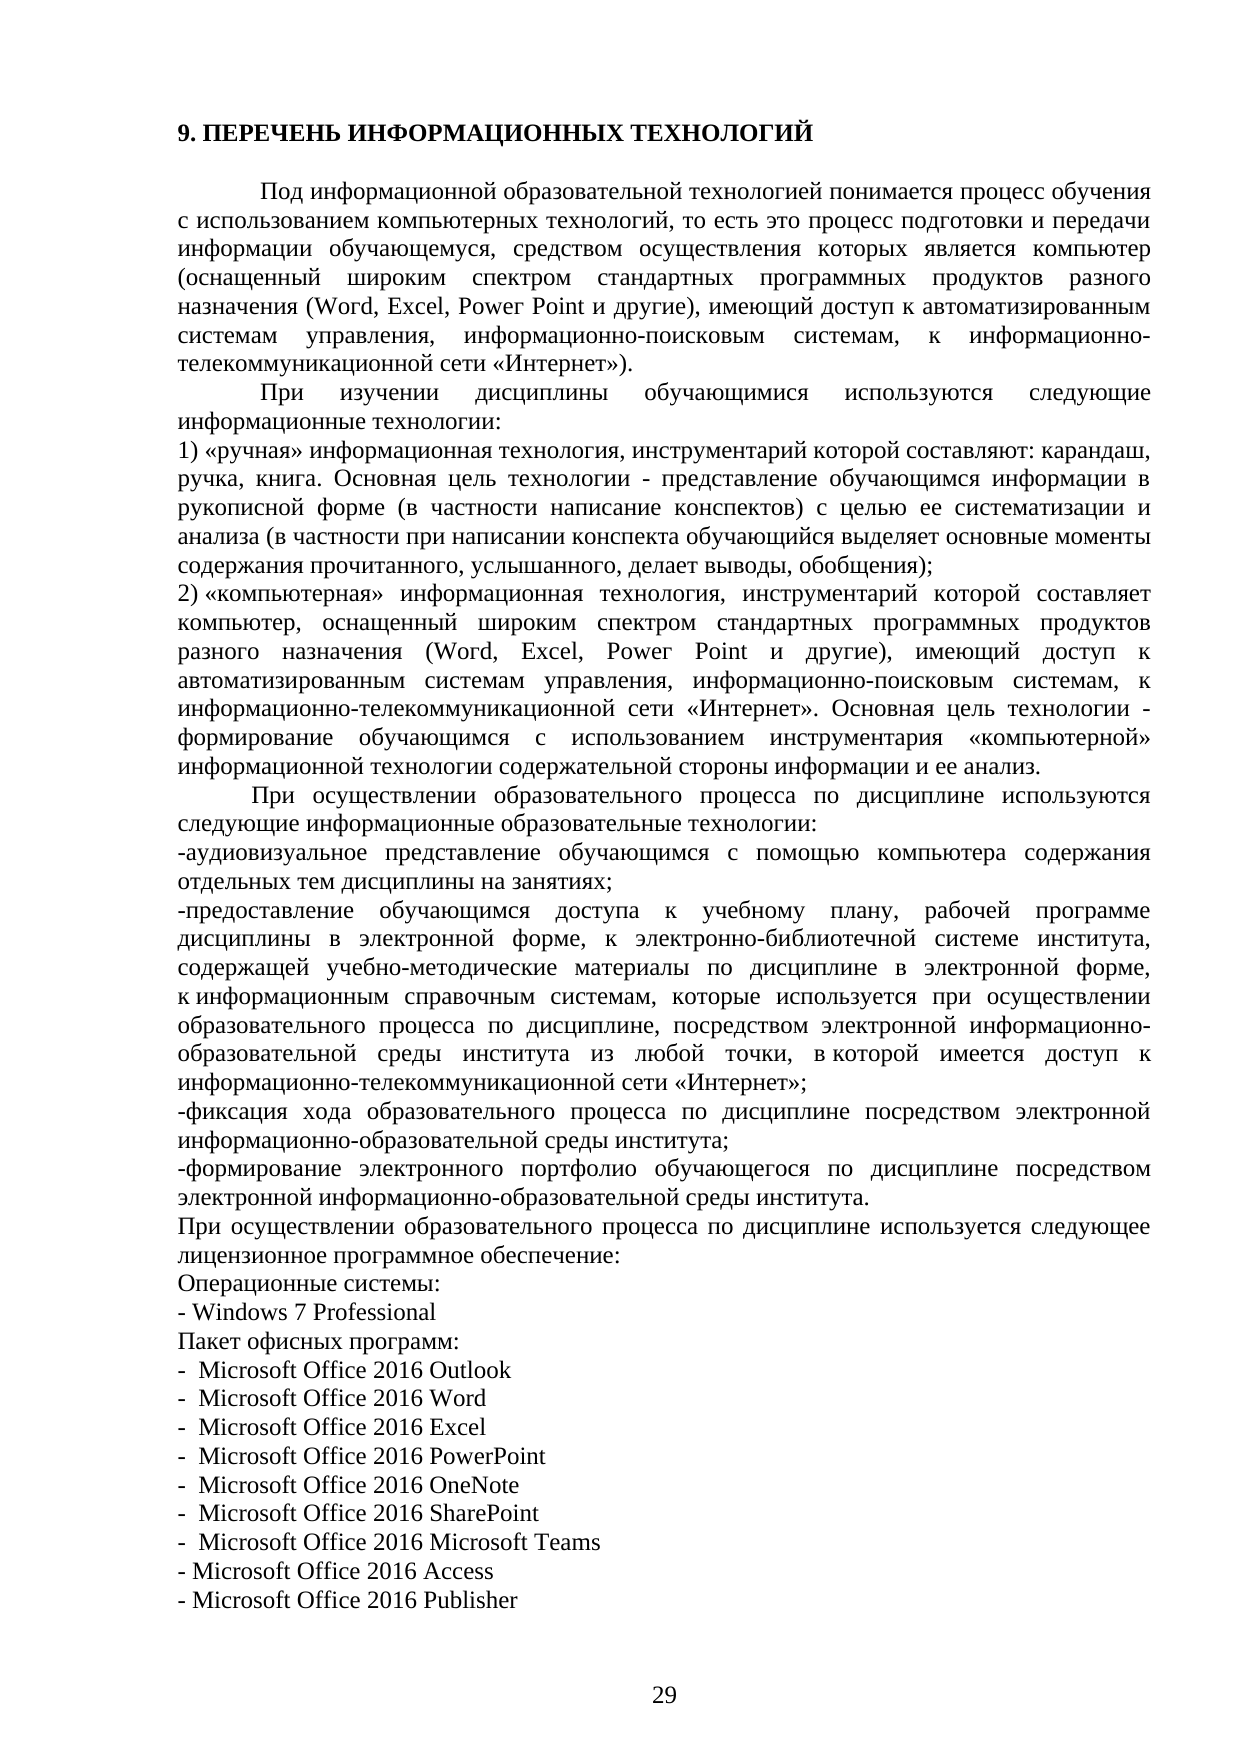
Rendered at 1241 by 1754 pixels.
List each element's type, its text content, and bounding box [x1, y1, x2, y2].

text - Microsoft Office 2016 OneNote [177, 1470, 1152, 1498]
text -предоставление обучающимся доступа к учебному плану, рабочей программе дисциплины в электронной форме, к электронно-библиотечной системе института, содержащей учебно-методические материалы по дисциплине в электронной форме, к информационным справочным системам, которые используется при осуществлении образовательного процесса по дисциплине, посредством электронной информационно-образовательной среды института из любой точки, в которой имеется доступ к информационно-телекоммуникационной сети «Интернет»; [177, 895, 1152, 1096]
text Операционные системы: [177, 1268, 1152, 1297]
text При осуществлении образовательного процесса по дисциплине используется следующее лицензионное программное обеспечение: [177, 1211, 1152, 1268]
text 2) «компьютерная» информационная технология, инструментарий которой составляет компьютер, оснащенный широким спектром стандартных программных продуктов разного назначения (Wогd, Ехсеl, Powег Роint и другие), имеющий доступ к автоматизированным системам управления, информационно-поисковым системам, к информационно-телекоммуникационной сети «Интернет». Основная цель технологии - формирование обучающимся с использованием инструментария «компьютерной» информационной технологии содержательной стороны информации и ее анализ. [177, 578, 1152, 780]
text Под информационной образовательной технологией понимается процесс обучения с использованием компьютерных технологий, то есть это процесс подготовки и передачи информации обучающемуся, средством осуществления которых является компьютер (оснащенный широким спектром стандартных программных продуктов разного назначения (Wогd, Ехсеl, Powег Роint и другие), имеющий доступ к автоматизированным системам управления, информационно-поисковым системам, к информационно-телекоммуникационной сети «Интернет»). [177, 176, 1152, 377]
text - Microsoft Office 2016 Excel [177, 1412, 1152, 1441]
text Пакет офисных программ: [177, 1326, 1152, 1355]
text - Microsoft Office 2016 Publisher [177, 1585, 1152, 1613]
text - Microsoft Office 2016 Outlook - Microsoft Office 2016 Word [177, 1355, 1152, 1412]
text -аудиовизуальное представление обучающимся с помощью компьютера содержания отдельных тем дисциплины на занятиях; [177, 837, 1152, 895]
text -формирование электронного портфолио обучающегося по дисциплине посредством электронной информационно-образовательной среды института. [177, 1153, 1152, 1211]
text 9. ПЕРЕЧЕНЬ ИНФОРМАЦИОННЫХ ТЕХНОЛОГИЙ [177, 118, 1152, 147]
text При изучении дисциплины обучающимися используются следующие информационные технологии: [177, 377, 1152, 435]
text 1) «ручная» информационная технология, инструментарий которой составляют: карандаш, ручка, книга. Основная цель технологии - представление обучающимся информации в рукописной форме (в частности написание конспектов) с целью ее систематизации и анализа (в частности при написании конспекта обучающийся выделяет основные моменты содержания прочитанного, услышанного, делает выводы, обобщения); [177, 435, 1152, 578]
text При осуществлении образовательного процесса по дисциплине используются следующие информационные образовательные технологии: [177, 780, 1152, 837]
text - Microsoft Office 2016 Microsoft Teams [177, 1527, 1152, 1556]
text - Windows 7 Professional [177, 1297, 1152, 1326]
text -фиксация хода образовательного процесса по дисциплине посредством электронной информационно-образовательной среды института; [177, 1096, 1152, 1153]
text - Microsoft Office 2016 PowerPoint [177, 1441, 1152, 1470]
text - Microsoft Office 2016 Access [177, 1556, 1152, 1585]
text - Microsoft Office 2016 SharePoint [177, 1498, 1152, 1527]
